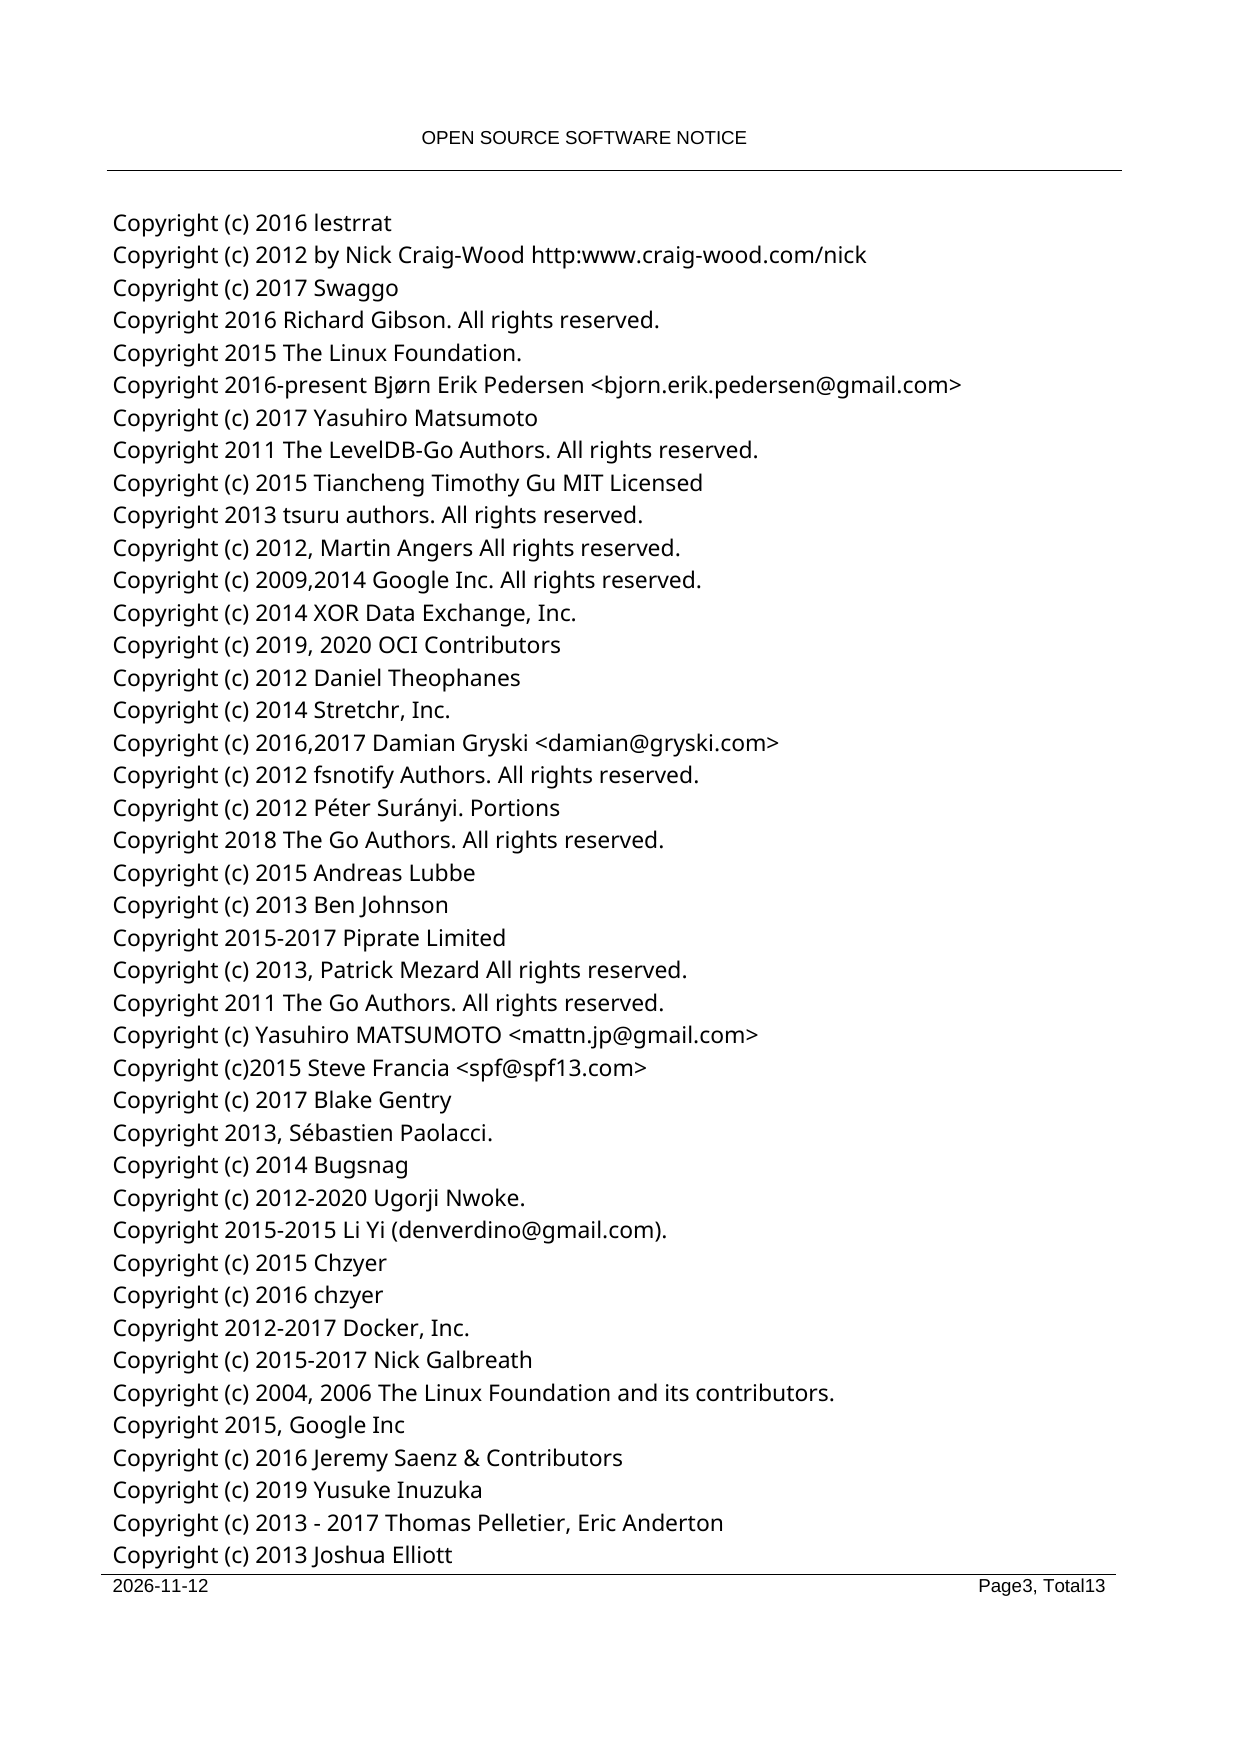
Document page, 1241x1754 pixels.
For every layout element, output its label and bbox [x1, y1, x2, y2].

text [112, 206, 1128, 1571]
